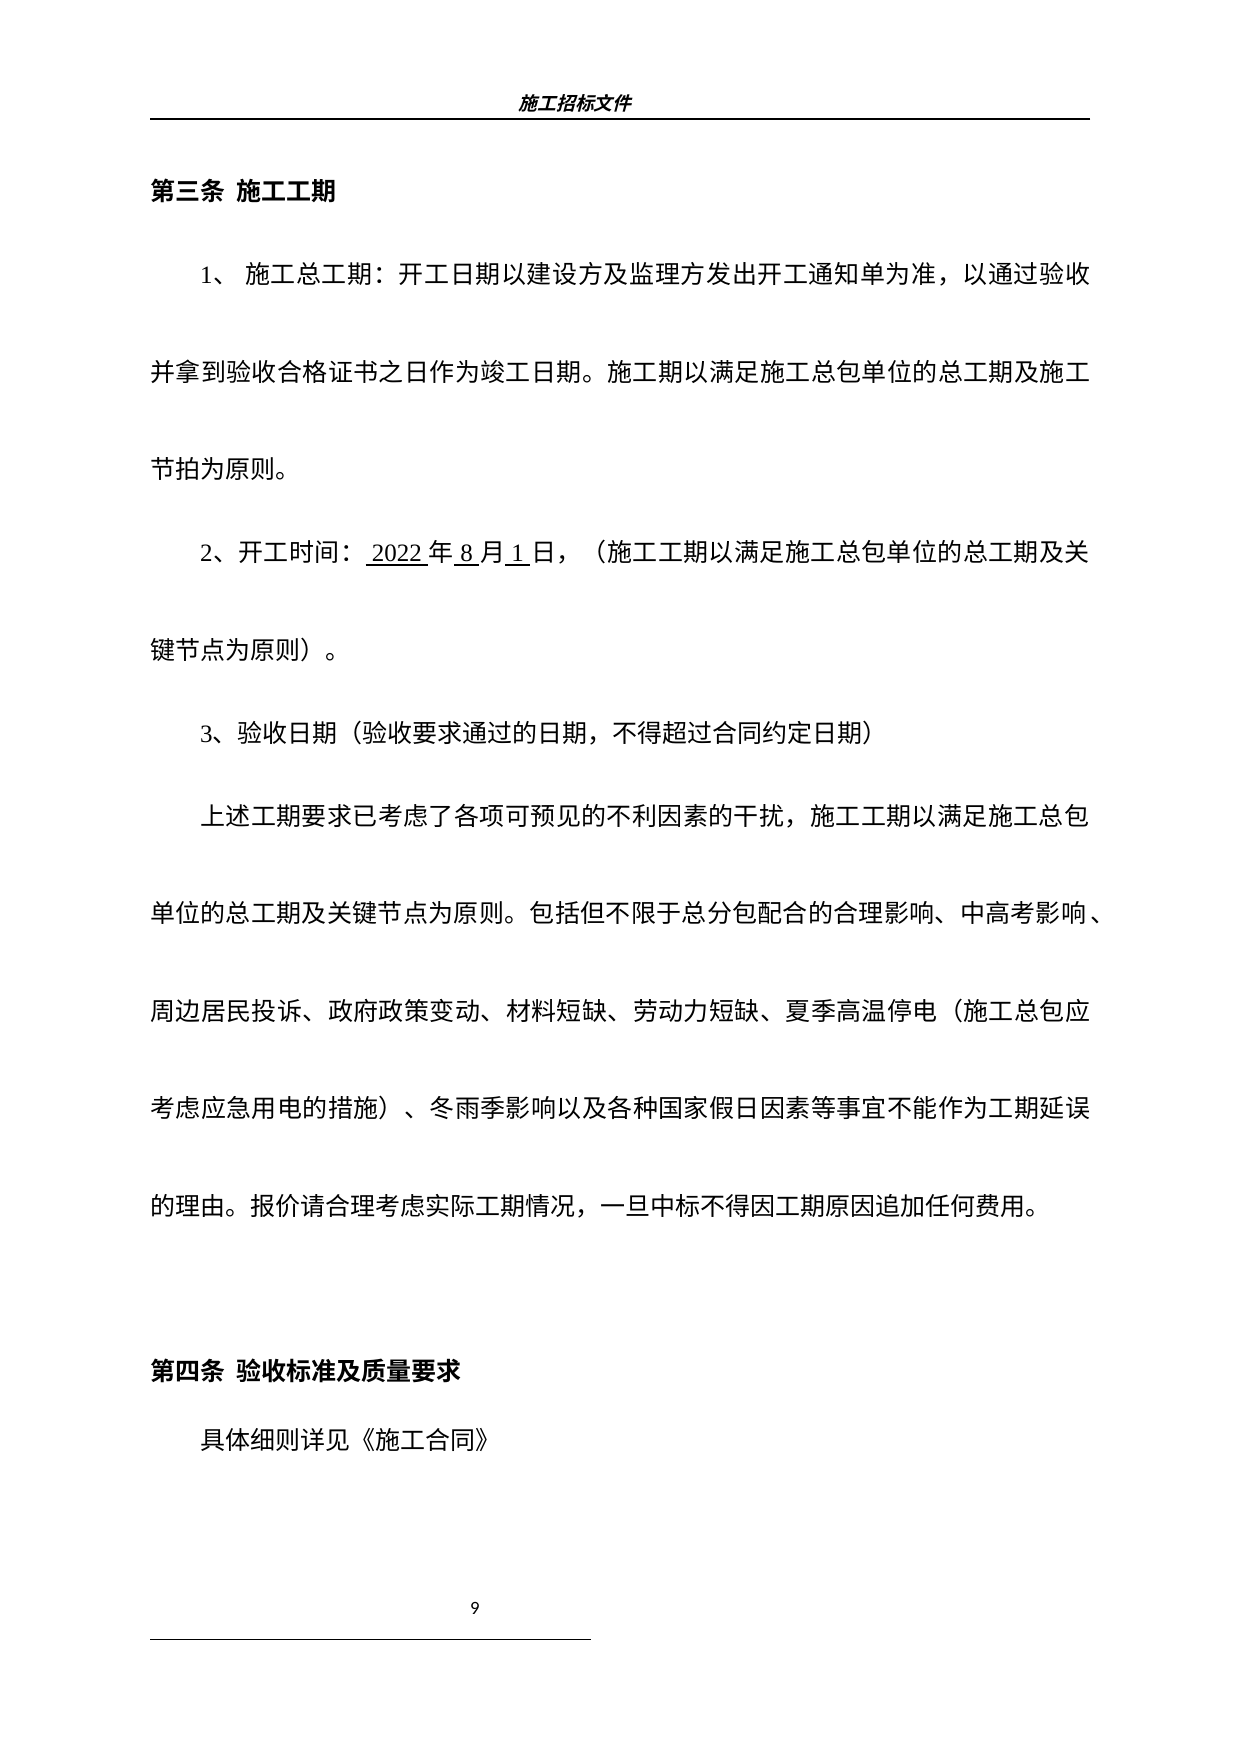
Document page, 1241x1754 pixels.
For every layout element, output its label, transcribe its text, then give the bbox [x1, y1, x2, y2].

text 第三条 施工工期 [150, 157, 1090, 222]
text 1、 施工总工期：开工日期以建设方及监理方发出开工通知单为准，以通过验收并拿到验收合格证书之日作为竣工日期。施工期以满足施工总包单位的总工期及施工节拍为原则。 [150, 240, 1090, 500]
text 上述工期要求已考虑了各项可预见的不利因素的干扰，施工工期以满足施工总包单位的总工期及关键节点为原则。包括但不限于总分包配合的合理影响、中高考影响、周边居民投诉、政府政策变动、材料短缺、劳动力短缺、夏季高温停电（施工总包应考虑应急用电的措施）、冬雨季影响以及各种国家假日因素等事宜不能作为工期延误的理由。报价请合理考虑实际工期情况，一旦中标不得因工期原因追加任何费用。 [150, 782, 1090, 1237]
text 第四条 验收标准及质量要求 [150, 1337, 1090, 1402]
text 具体细则详见《施工合同》 [150, 1420, 1090, 1457]
text 2、开工时间： 2022 年 8 月 1 日，（施工工期以满足施工总包单位的总工期及关键节点为原则）。 [150, 518, 1090, 681]
text 3、验收日期（验收要求通过的日期，不得超过合同约定日期） [150, 699, 1090, 764]
